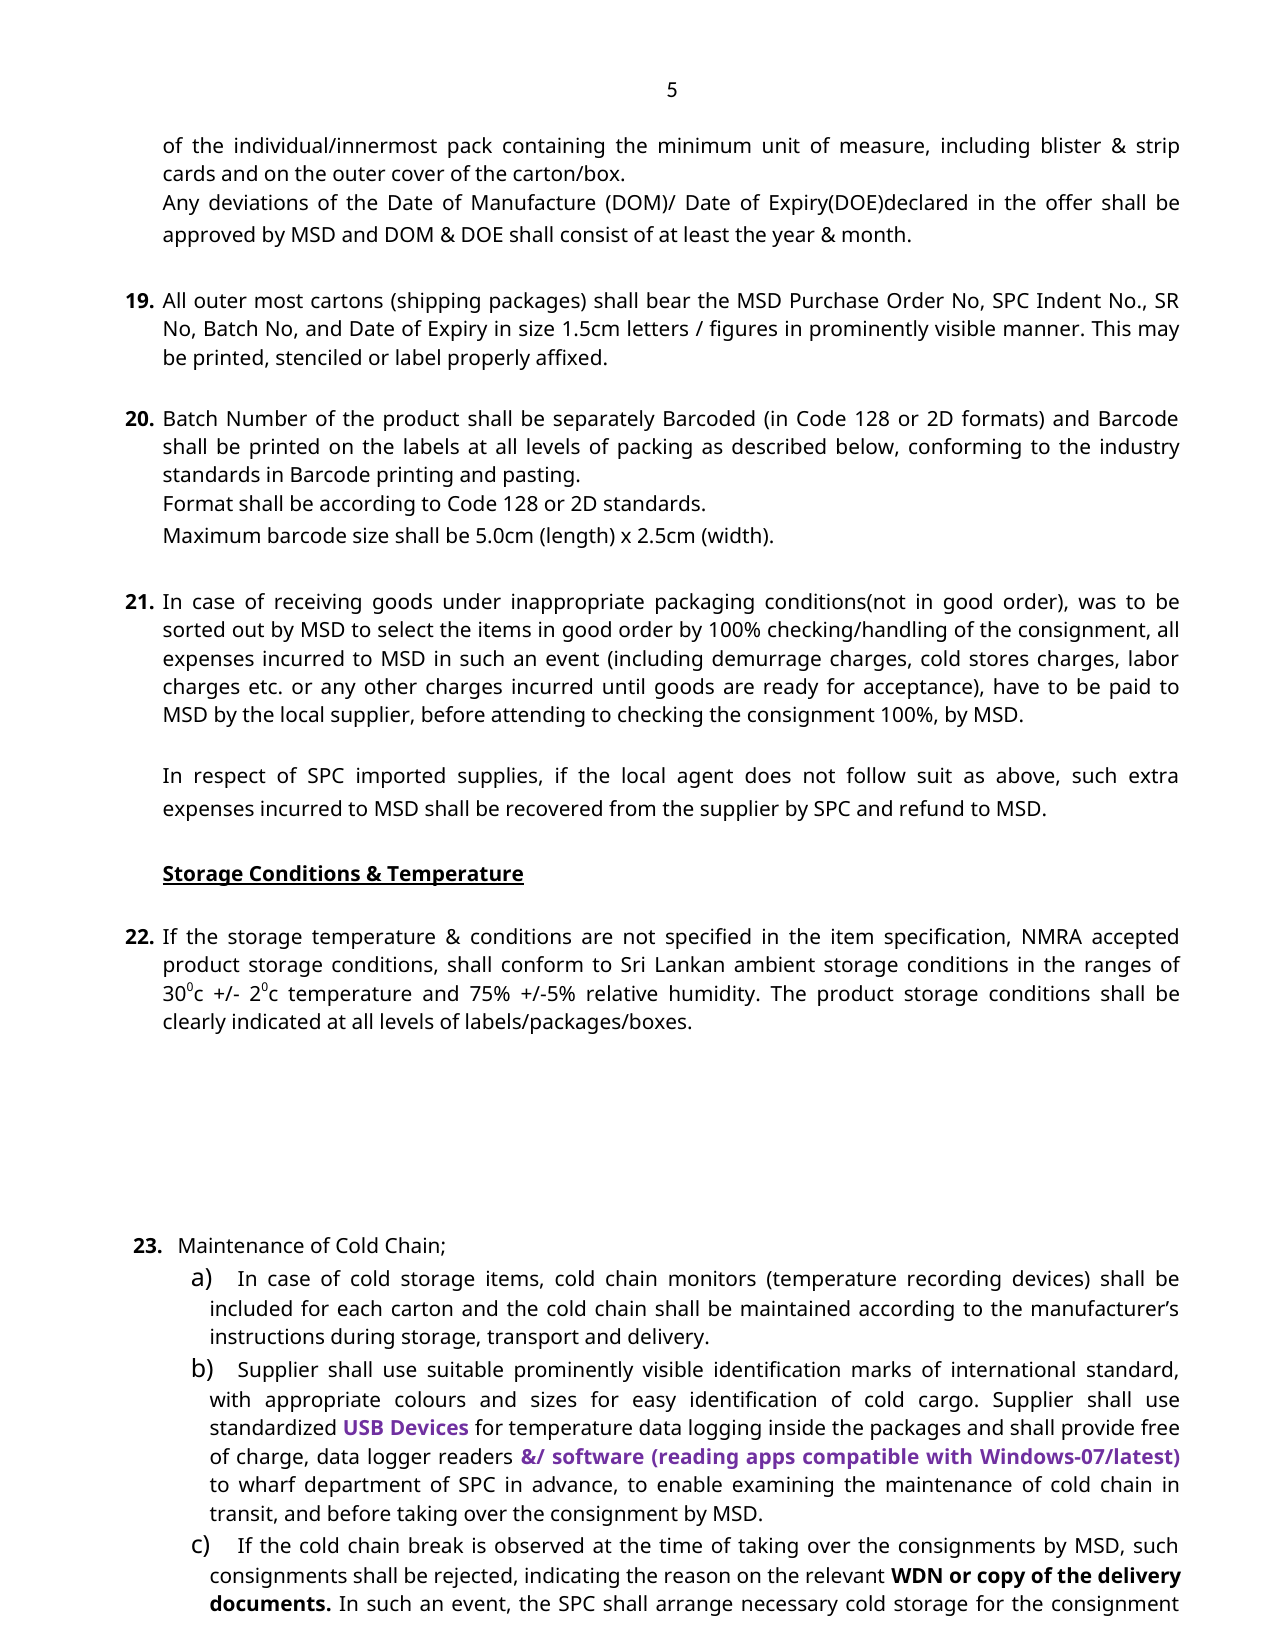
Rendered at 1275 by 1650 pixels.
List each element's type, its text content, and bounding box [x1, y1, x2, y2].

list If the storage temperature & conditions are not specified in the item specification, NMRA accepted product storage conditions, shall conform to Sri Lankan ambient storage conditions in the ranges of 300c +/- 20c temperature and 75% +/-5% relative humidity. The product storage conditions shall be clearly indicated at all levels of labels/packages/boxes. [125, 922, 1181, 1036]
list In case of receiving goods under inappropriate packaging conditions(not in good order), was to be sorted out by MSD to select the items in good order by 100% checking/handling of the consignment, all expenses incurred to MSD in such an event (including demurrage charges, cold stores charges, labor charges etc. or any other charges incurred until goods are ready for acceptance), have to be paid to MSD by the local supplier, before attending to checking the consignment 100%, by MSD. [125, 587, 1181, 729]
list Maximum barcode size shall be 5.0cm (length) x 2.5cm (width). [162, 522, 1181, 550]
text Any deviations of the Date of Manufacture (DOM)/ Date of Expiry(DOE)declared in the offer shall be approved by MSD and DOM & DOE shall consist of at least the year & month. [162, 188, 1181, 249]
list Maintenance of Cold Chain; [133, 1231, 1181, 1260]
list In case of cold storage items, cold chain monitors (temperature recording devices) shall be included for each carton and the cold chain shall be maintained according to the manufacturer’s instructions during storage, transport and delivery. [191, 1260, 1181, 1351]
text Format shall be according to Code 128 or 2D standards. [162, 489, 1181, 517]
list In respect of SPC imported supplies, if the local agent does not follow suit as above, such extra expenses incurred to MSD shall be recovered from the supplier by SPC and refund to MSD. [162, 762, 1181, 823]
list All outer most cartons (shipping packages) shall bear the MSD Purchase Order No, SPC Indent No., SR No, Batch No, and Date of Expiry in size 1.5cm letters / figures in prominently visible manner. This may be printed, stenciled or label properly affixed. [125, 286, 1181, 371]
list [191, 1527, 1181, 1618]
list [118, 131, 1181, 188]
text Storage Conditions & Temperature [162, 859, 1181, 888]
list Batch Number of the product shall be separately Barcoded (in Code 128 or 2D formats) and Barcode shall be printed on the labels at all levels of packing as described below, conforming to the industry standards in Barcode printing and pasting. [125, 404, 1181, 489]
list Supplier shall use suitable prominently visible identification marks of international standard, with appropriate colours and sizes for easy identification of cold cargo. Supplier shall use standardized USB Devices for temperature data logging inside the packages and shall provide free of charge, data logger readers &/ software (reading apps compatible with Windows-07/latest) to wharf department of SPC in advance, to enable examining the maintenance of cold chain in transit, and before taking over the consignment by MSD. [191, 1351, 1181, 1527]
